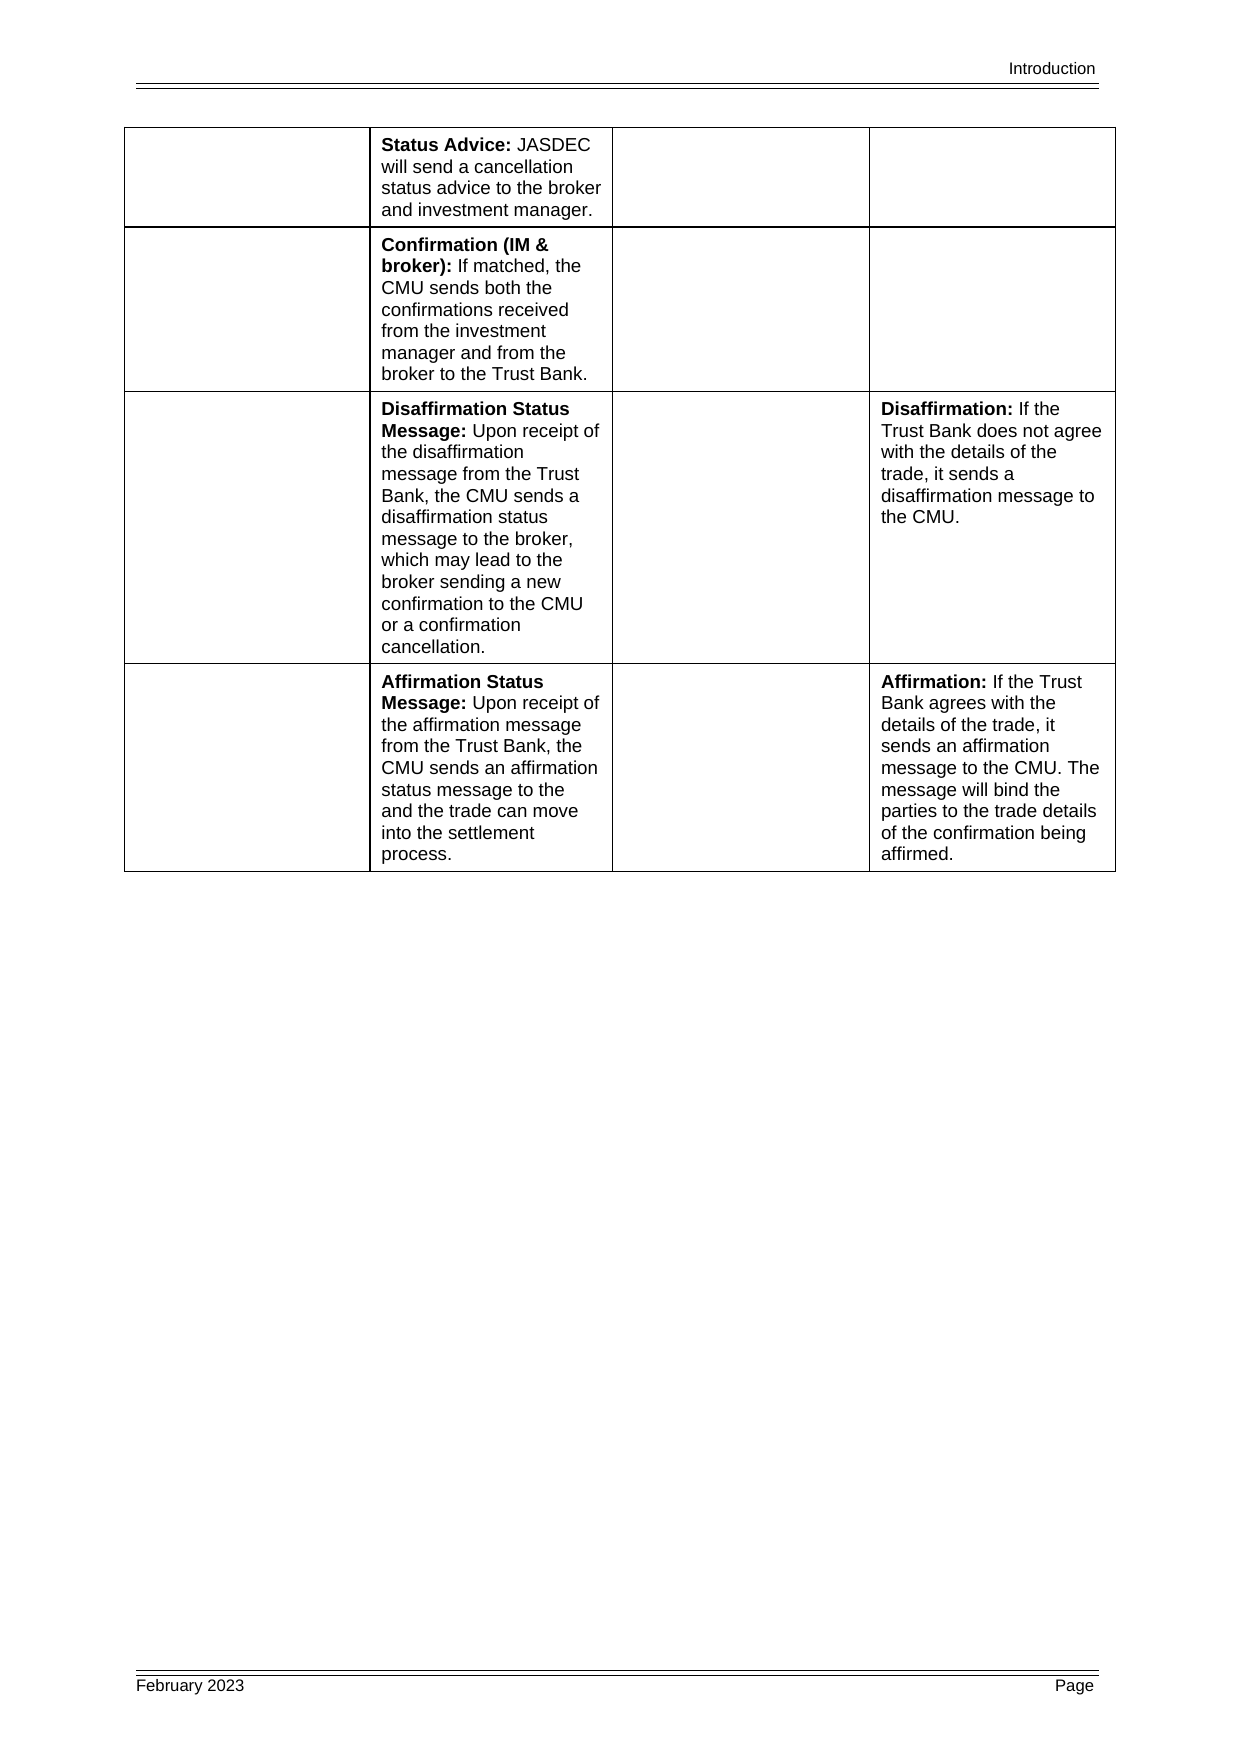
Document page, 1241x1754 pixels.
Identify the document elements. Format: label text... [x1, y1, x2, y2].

table_cell [125, 664, 369, 871]
table_cell Affirmation Status Message: Upon receipt of the affirmation message from the Trust Bank, the CMU sends an affirmation status message to the and the trade can move into the settlement process. [371, 664, 612, 871]
table_cell [613, 664, 869, 871]
table_cell [125, 128, 369, 226]
table_cell [613, 392, 869, 663]
table_cell [613, 228, 869, 391]
table_cell [870, 128, 1115, 226]
table_cell [870, 228, 1115, 391]
table_cell Disaffirmation: If the Trust Bank does not agree with the details of the trade, it sends a disaffirmation message to the CMU. [870, 392, 1115, 663]
table_cell Disaffirmation Status Message: Upon receipt of the disaffirmation message from the Trust Bank, the CMU sends a disaffirmation status message to the broker, which may lead to the broker sending a new confirmation to the CMU or a confirmation cancellation. [371, 392, 612, 663]
table_cell [613, 128, 869, 226]
table_cell Status Advice: JASDEC will send a cancellation status advice to the broker and investment manager. [371, 128, 612, 226]
table_cell [125, 392, 369, 663]
table_cell Confirmation (IM & broker): If matched, the CMU sends both the confirmations received from the investment manager and from the broker to the Trust Bank. [371, 228, 612, 391]
table_cell Affirmation: If the Trust Bank agrees with the details of the trade, it sends an affirmation message to the CMU. The message will bind the parties to the trade details of the confirmation being affirmed. [870, 664, 1115, 871]
table_cell [125, 228, 369, 391]
